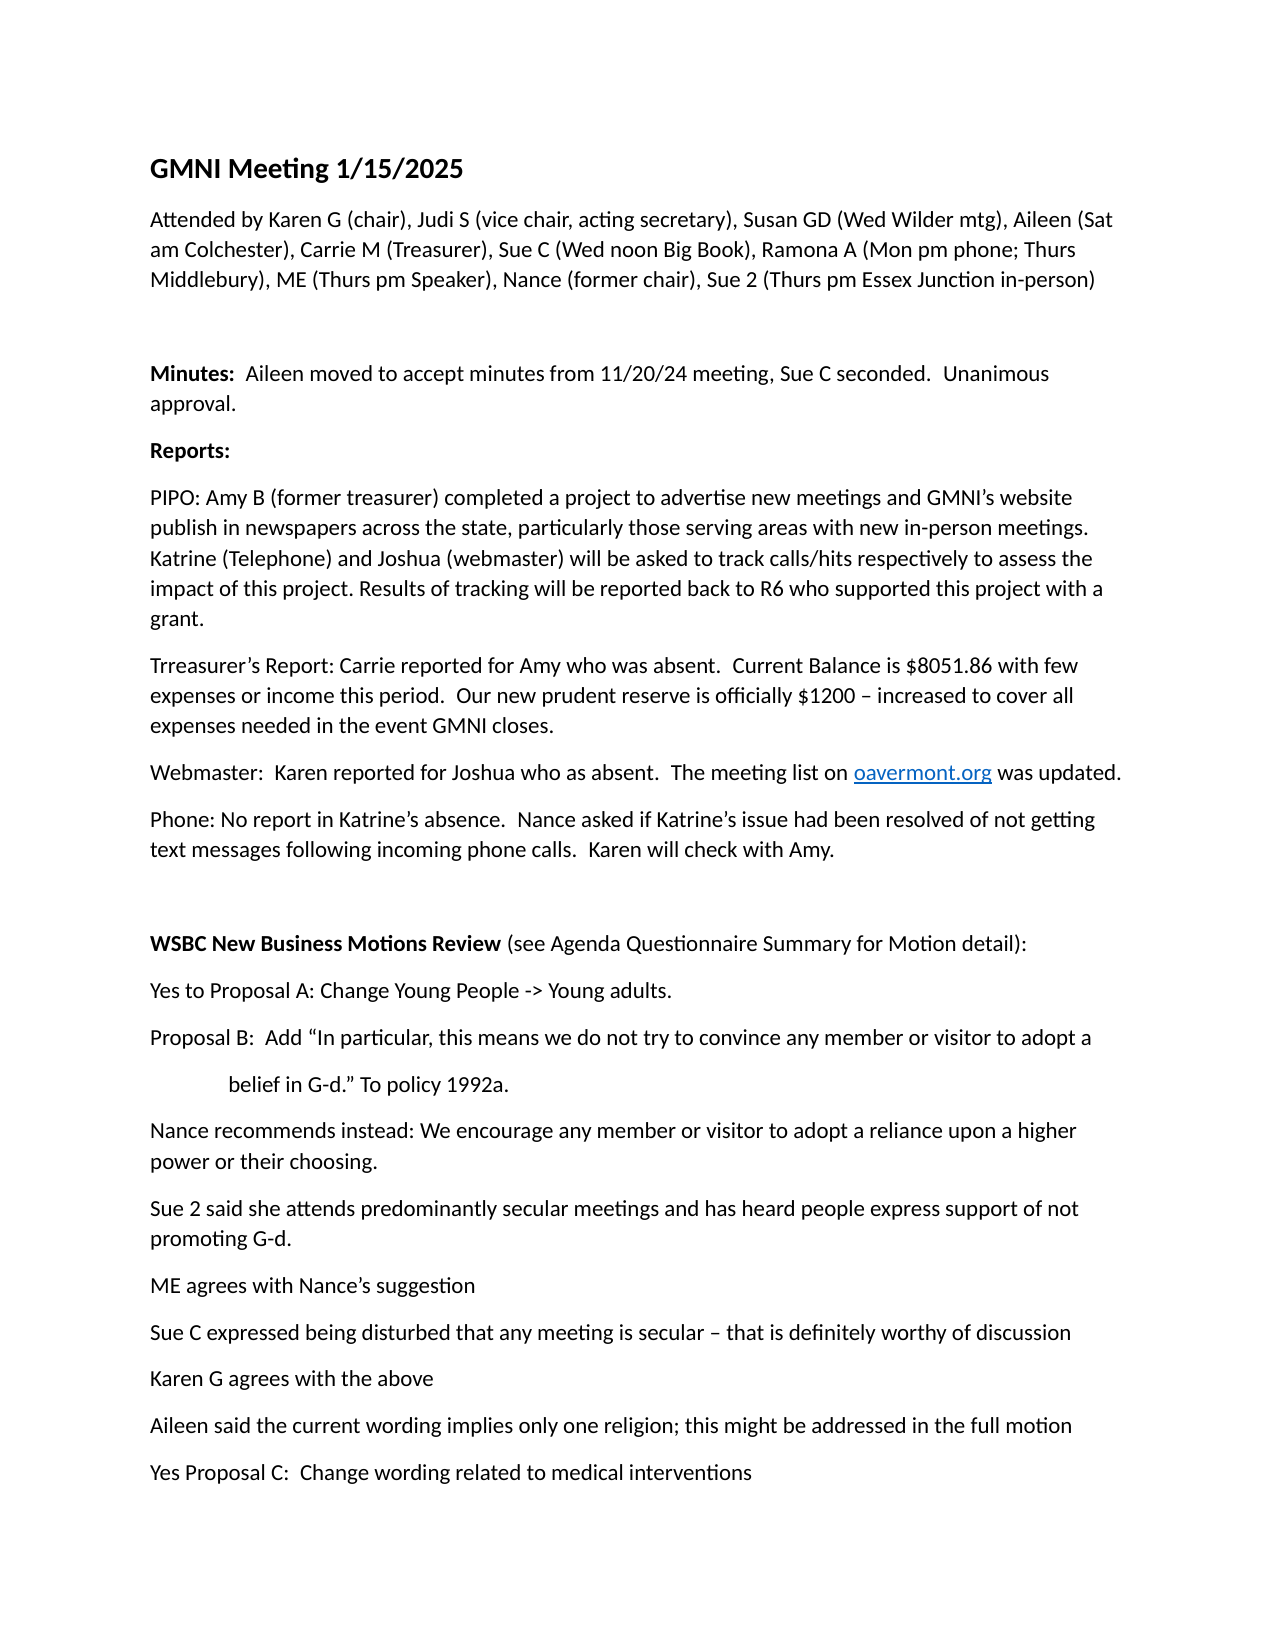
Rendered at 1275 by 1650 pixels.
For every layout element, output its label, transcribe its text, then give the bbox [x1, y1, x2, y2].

text Proposal B: Add “In particular, this means we do not try to convince any member or visitor to adopt a [150, 1023, 1125, 1051]
text Webmaster: Karen reported for Joshua who as absent. The meeting list on oavermont.org was updated. [150, 758, 1125, 786]
text Nance recommends instead: We encourage any member or visitor to adopt a reliance upon a higher power or their choosing. [150, 1117, 1125, 1175]
text ME agrees with Nance’s suggestion [150, 1271, 1125, 1299]
text Minutes: Aileen moved to accept minutes from 11/20/24 meeting, Sue C seconded. Unanimous approval. [150, 359, 1125, 417]
text Attended by Karen G (chair), Judi S (vice chair, acting secretary), Susan GD (Wed Wilder mtg), Aileen (Sat am Colchester), Carrie M (Treasurer), Sue C (Wed noon Big Book), Ramona A (Mon pm phone; Thurs Middlebury), ME (Thurs pm Speaker), Nance (former chair), Sue 2 (Thurs pm Essex Junction in-person) [150, 205, 1125, 293]
text Trreasurer’s Report: Carrie reported for Amy who was absent. Current Balance is $8051.86 with few expenses or income this period. Our new prudent reserve is officially $1200 – increased to cover all expenses needed in the event GMNI closes. [150, 651, 1125, 739]
text Phone: No report in Katrine’s absence. Nance asked if Katrine’s issue had been resolved of not getting text messages following incoming phone calls. Karen will check with Amy. [150, 805, 1125, 863]
text Sue 2 said she attends predominantly secular meetings and has heard people express support of not promoting G-d. [150, 1194, 1125, 1252]
text Karen G agrees with the above [150, 1364, 1125, 1392]
text Sue C expressed being disturbed that any meeting is secular – that is definitely worthy of discussion [150, 1318, 1125, 1346]
text belief in G-d.” To policy 1992a. [150, 1070, 1125, 1098]
text Yes Proposal C: Change wording related to medical interventions [150, 1458, 1125, 1486]
text Reports: [150, 436, 1125, 464]
text GMNI Meeting 1/15/2025 [150, 150, 1125, 186]
text WSBC New Business Motions Review (see Agenda Questionnaire Summary for Motion detail): [150, 929, 1125, 957]
text Yes to Proposal A: Change Young People -> Young adults. [150, 976, 1125, 1004]
text Aileen said the current wording implies only one religion; this might be addressed in the full motion [150, 1411, 1125, 1439]
text PIPO: Amy B (former treasurer) completed a project to advertise new meetings and GMNI’s website publish in newspapers across the state, particularly those serving areas with new in-person meetings. Katrine (Telephone) and Joshua (webmaster) will be asked to track calls/hits respectively to assess the impact of this project. Results of tracking will be reported back to R6 who supported this project with a grant. [150, 483, 1125, 632]
